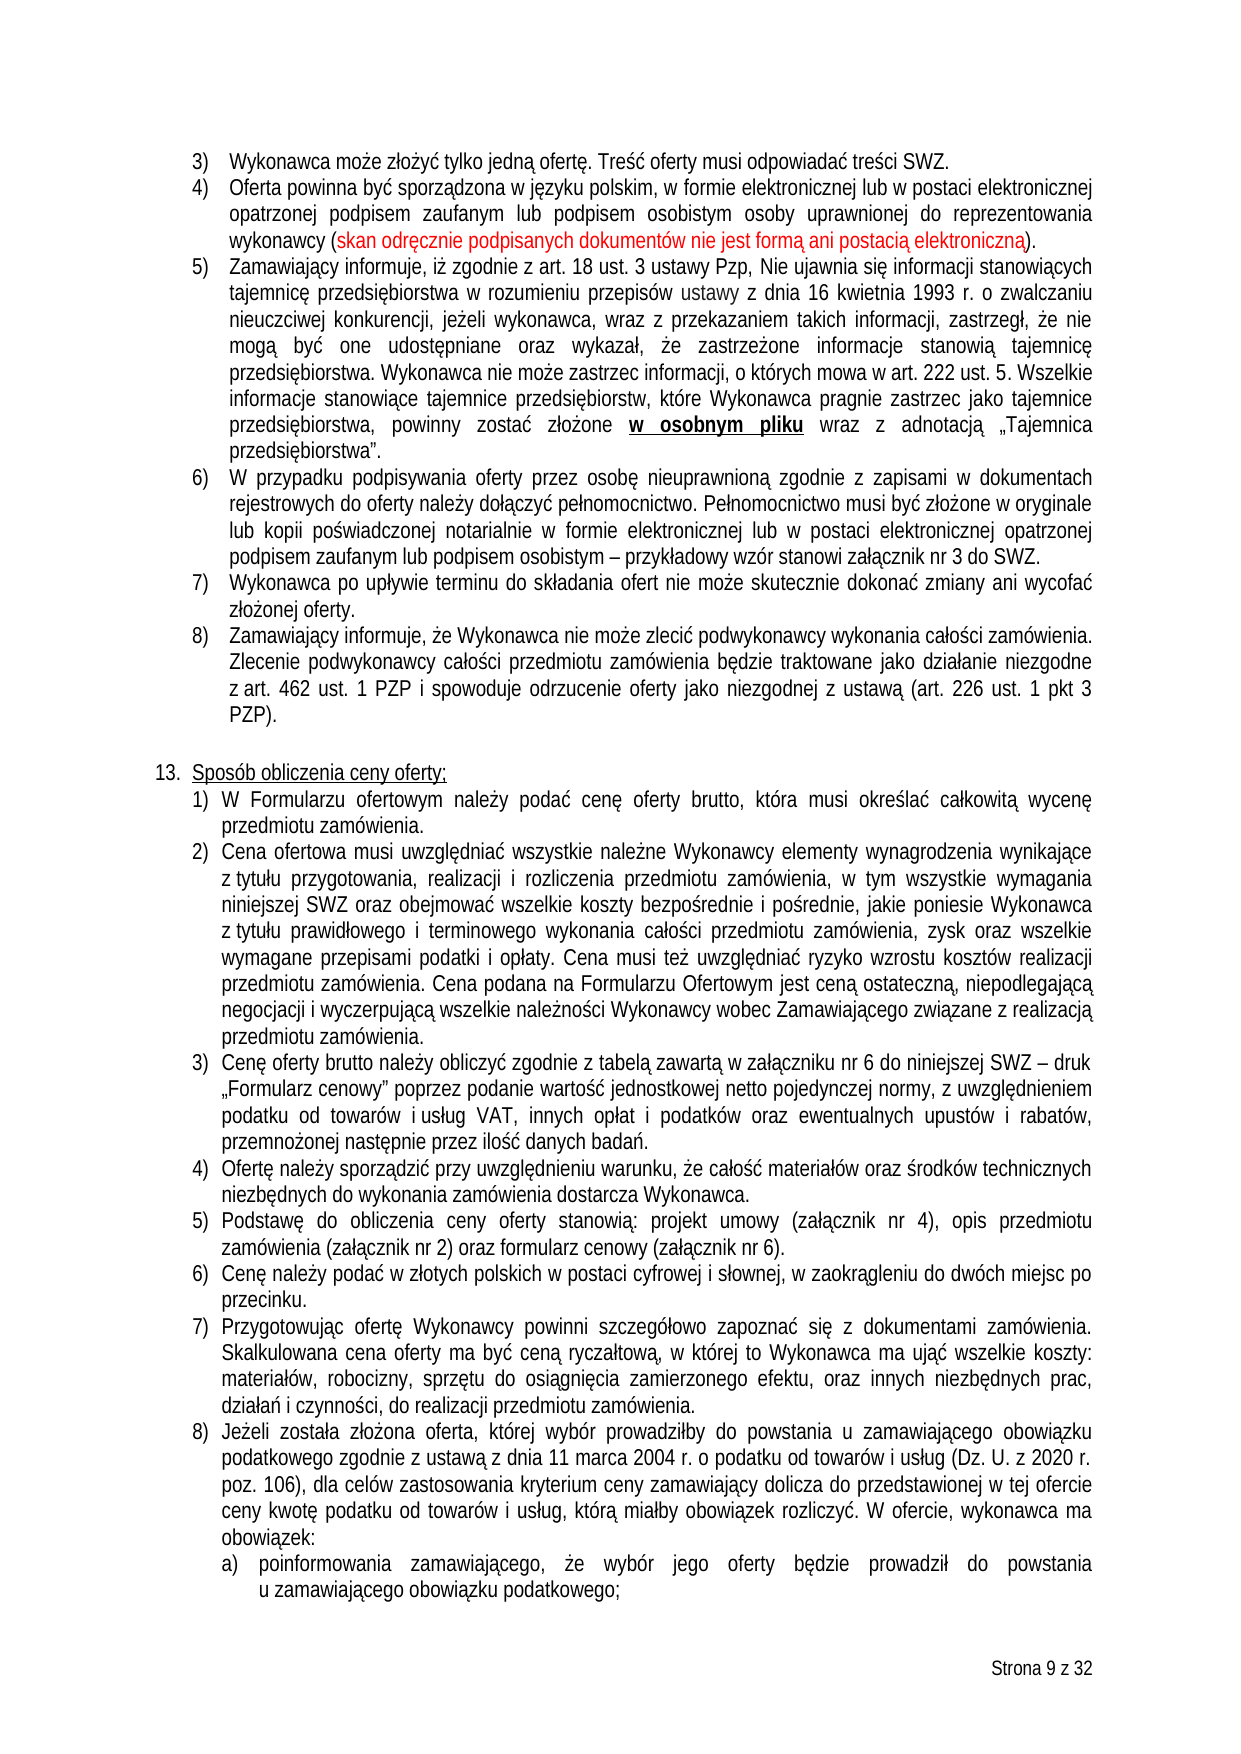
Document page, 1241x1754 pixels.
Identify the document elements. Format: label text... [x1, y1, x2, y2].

list Cenę oferty brutto należy obliczyć zgodnie z tabelą zawartą w załączniku nr 6 do niniejszej SWZ – druk „Formularz cenowy” poprzez podanie wartość jednostkowej netto pojedynczej normy, z uwzględnieniem podatku od towarów i usług VAT, innych opłat i podatków oraz ewentualnych upustów i rabatów, przemnożonej następnie przez ilość danych badań. [192, 1049, 1093, 1154]
list Cena ofertowa musi uwzględniać wszystkie należne Wykonawcy elementy wynagrodzenia wynikające z tytułu przygotowania, realizacji i rozliczenia przedmiotu zamówienia, w tym wszystkie wymagania niniejszej SWZ oraz obejmować wszelkie koszty bezpośrednie i pośrednie, jakie poniesie Wykonawca z tytułu prawidłowego i terminowego wykonania całości przedmiotu zamówienia, zysk oraz wszelkie wymagane przepisami podatki i opłaty. Cena musi też uwzględniać ryzyko wzrostu kosztów realizacji przedmiotu zamówienia. Cena podana na Formularzu Ofertowym jest ceną ostateczną, niepodlegającą negocjacji i wyczerpującą wszelkie należności Wykonawcy wobec Zamawiającego związane z realizacją przedmiotu zamówienia. [192, 838, 1093, 1049]
list Oferta powinna być sporządzona w języku polskim, w formie elektronicznej lub w postaci elektronicznej opatrzonej podpisem zaufanym lub podpisem osobistym osoby uprawnionej do reprezentowania wykonawcy (skan odręcznie podpisanych dokumentów nie jest formą ani postacią elektroniczną). [192, 174, 1093, 253]
list Zamawiający informuje, że Wykonawca nie może zlecić podwykonawcy wykonania całości zamówienia. Zlecenie podwykonawcy całości przedmiotu zamówienia będzie traktowane jako działanie niezgodne z art. 462 ust. 1 PZP i spowoduje odrzucenie oferty jako niezgodnej z ustawą (art. 226 ust. 1 pkt 3 PZP). [192, 622, 1093, 727]
list Wykonawca po upływie terminu do składania ofert nie może skutecznie dokonać zmiany ani wycofać złożonej oferty. [192, 569, 1093, 622]
list Zamawiający informuje, iż zgodnie z art. 18 ust. 3 ustawy Pzp, Nie ujawnia się informacji stanowiących tajemnicę przedsiębiorstwa w rozumieniu przepisów ustawy z dnia 16 kwietnia 1993 r. o zwalczaniu nieuczciwej konkurencji, jeżeli wykonawca, wraz z przekazaniem takich informacji, zastrzegł, że nie mogą być one udostępniane oraz wykazał, że zastrzeżone informacje stanowią tajemnicę przedsiębiorstwa. Wykonawca nie może zastrzec informacji, o których mowa w art. 222 ust. 5. Wszelkie informacje stanowiące tajemnice przedsiębiorstw, które Wykonawca pragnie zastrzec jako tajemnice przedsiębiorstwa, powinny zostać złożone w osobnym pliku wraz z adnotacją „Tajemnica przedsiębiorstwa”. [192, 253, 1093, 464]
list Sposób obliczenia ceny oferty; [155, 759, 1093, 786]
list Jeżeli została złożona oferta, której wybór prowadziłby do powstania u zamawiającego obowiązku podatkowego zgodnie z ustawą z dnia 11 marca 2004 r. o podatku od towarów i usług (Dz. U. z 2020 r. poz. 106), dla celów zastosowania kryterium ceny zamawiający dolicza do przedstawionej w tej ofercie ceny kwotę podatku od towarów i usług, którą miałby obowiązek rozliczyć. W ofercie, wykonawca ma obowiązek: [192, 1418, 1093, 1550]
list Wykonawca może złożyć tylko jedną ofertę. Treść oferty musi odpowiadać treści SWZ. [192, 148, 1093, 174]
list W Formularzu ofertowym należy podać cenę oferty brutto, która musi określać całkowitą wycenę przedmiotu zamówienia. [192, 786, 1093, 838]
list Cenę należy podać w złotych polskich w postaci cyfrowej i słownej, w zaokrągleniu do dwóch miejsc po przecinku. [192, 1260, 1093, 1313]
list Ofertę należy sporządzić przy uwzględnieniu warunku, że całość materiałów oraz środków technicznych niezbędnych do wykonania zamówienia dostarcza Wykonawca. [192, 1154, 1093, 1207]
list Podstawę do obliczenia ceny oferty stanowią: projekt umowy (załącznik nr 4), opis przedmiotu zamówienia (załącznik nr 2) oraz formularz cenowy (załącznik nr 6). [192, 1207, 1093, 1260]
list poinformowania zamawiającego, że wybór jego oferty będzie prowadził do powstania u zamawiającego obowiązku podatkowego; [221, 1550, 1093, 1602]
list W przypadku podpisywania oferty przez osobę nieuprawnioną zgodnie z zapisami w dokumentach rejestrowych do oferty należy dołączyć pełnomocnictwo. Pełnomocnictwo musi być złożone w oryginale lub kopii poświadczonej notarialnie w formie elektronicznej lub w postaci elektronicznej opatrzonej podpisem zaufanym lub podpisem osobistym – przykładowy wzór stanowi załącznik nr 3 do SWZ. [192, 464, 1093, 569]
list Przygotowując ofertę Wykonawcy powinni szczegółowo zapoznać się z dokumentami zamówienia. Skalkulowana cena oferty ma być ceną ryczałtową, w której to Wykonawca ma ująć wszelkie koszty: materiałów, robocizny, sprzętu do osiągnięcia zamierzonego efektu, oraz innych niezbędnych prac, działań i czynności, do realizacji przedmiotu zamówienia. [192, 1313, 1093, 1418]
